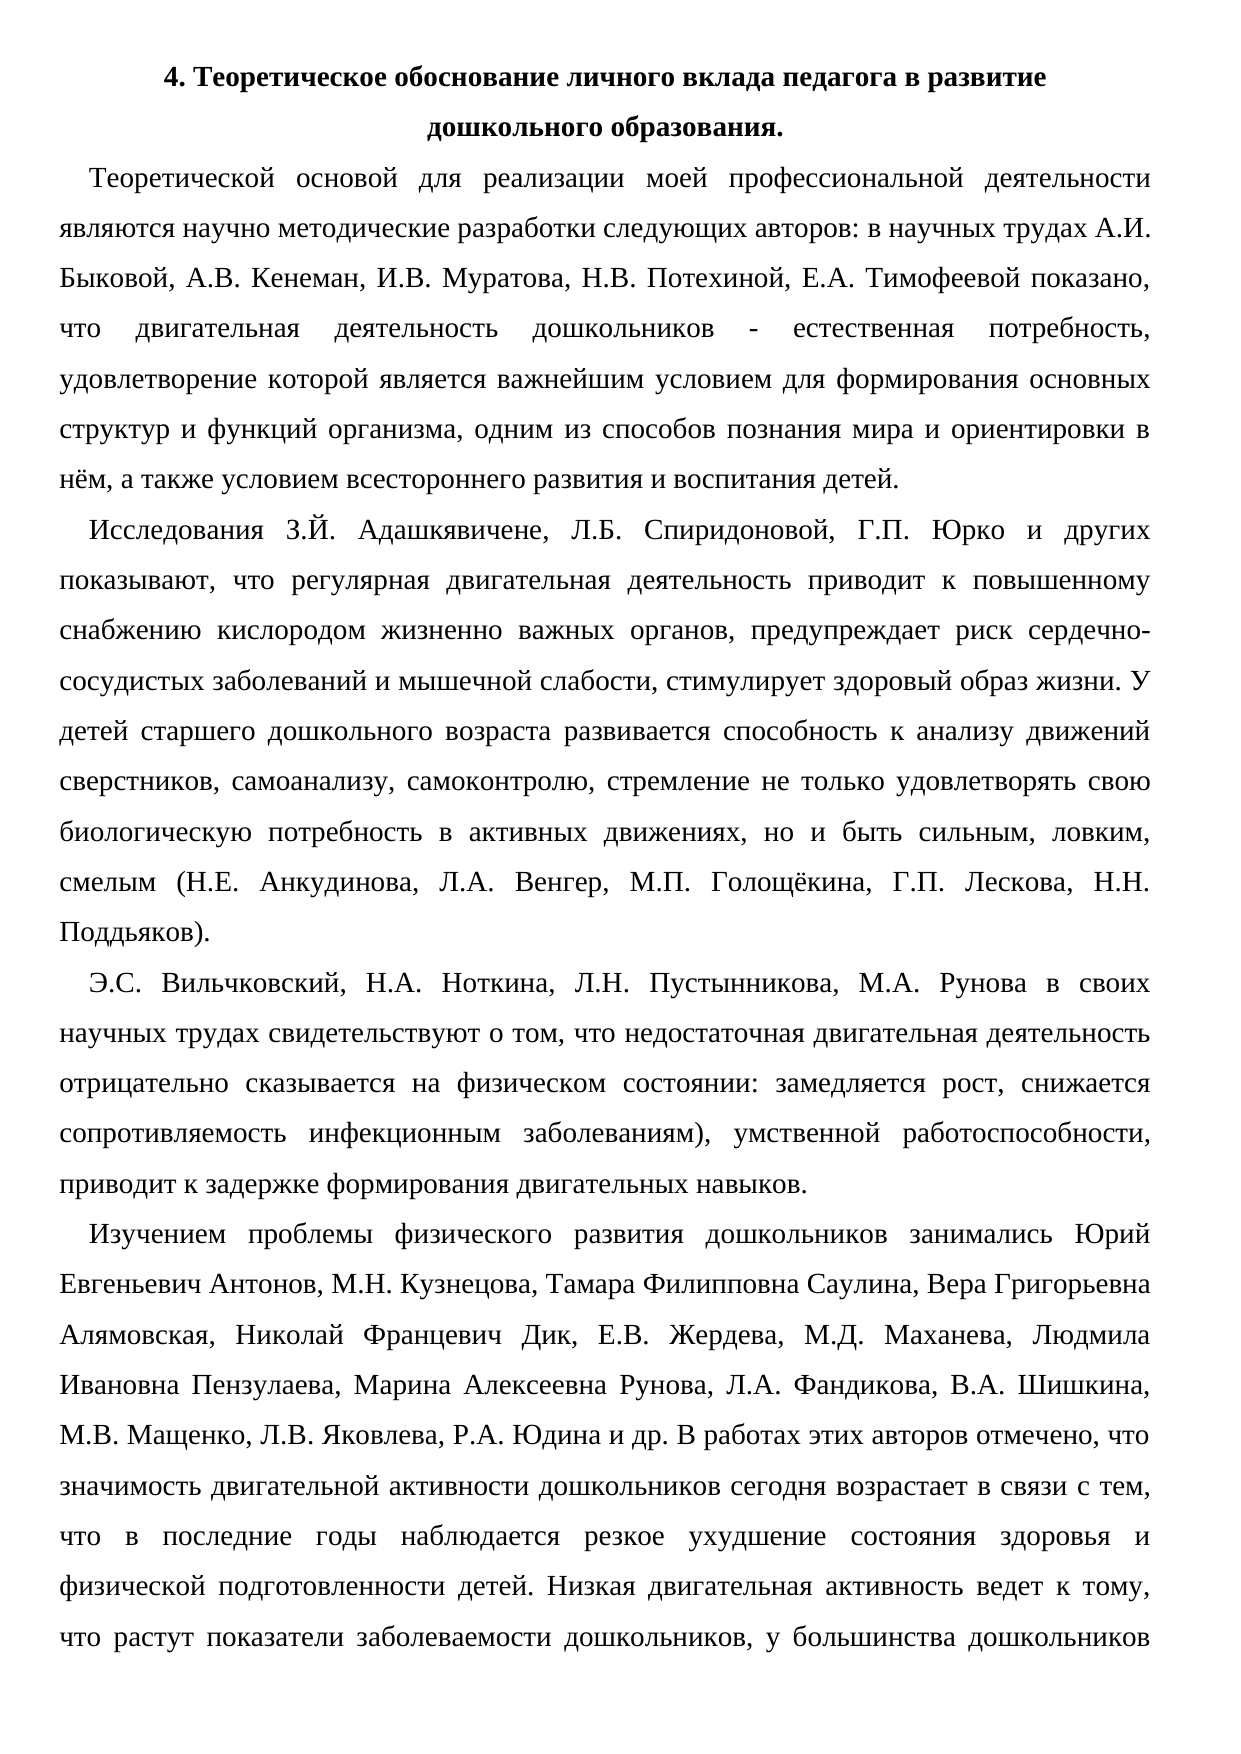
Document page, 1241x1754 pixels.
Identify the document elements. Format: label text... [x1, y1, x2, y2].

text Э.С. Вильчковский, Н.А. Ноткина, Л.Н. Пустынникова, М.А. Рунова в своих научных трудах свидетельствуют о том, что недостаточная двигательная деятельность отрицательно сказывается на физическом состоянии: замедляется рост, снижается сопротивляемость инфекционным заболеваниям), умственной работоспособности, приводит к задержке формирования двигательных навыков. [59, 965, 1152, 1199]
text 4. Теоретическое обоснование личного вклада педагога в развитие дошкольного образования. [59, 59, 1152, 143]
text Исследования З.Й. Адашкявичене, Л.Б. Спиридоновой, Г.П. Юрко и других показывают, что регулярная двигательная деятельность приводит к повышенному снабжению кислородом жизненно важных органов, предупреждает риск сердечно-сосудистых заболеваний и мышечной слабости, стимулирует здоровый образ жизни. У детей старшего дошкольного возраста развивается способность к анализу движений сверстников, самоанализу, самоконтролю, стремление не только удовлетворять свою биологическую потребность в активных движениях, но и быть сильным, ловким, смелым (Н.Е. Анкудинова, Л.А. Венгер, М.П. Голощёкина, Г.П. Лескова, Н.Н. Поддьяков). [59, 512, 1152, 948]
text Теоретической основой для реализации моей профессиональной деятельности являются научно методические разработки следующих авторов: в научных трудах А.И. Быковой, А.В. Кенеман, И.В. Муратова, Н.В. Потехиной, Е.А. Тимофеевой показано, что двигательная деятельность дошкольников - естественная потребность, удовлетворение которой является важнейшим условием для формирования основных структур и функций организма, одним из способов познания мира и ориентировки в нём, а также условием всестороннего развития и воспитания детей. [59, 160, 1152, 495]
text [59, 1216, 1152, 1652]
